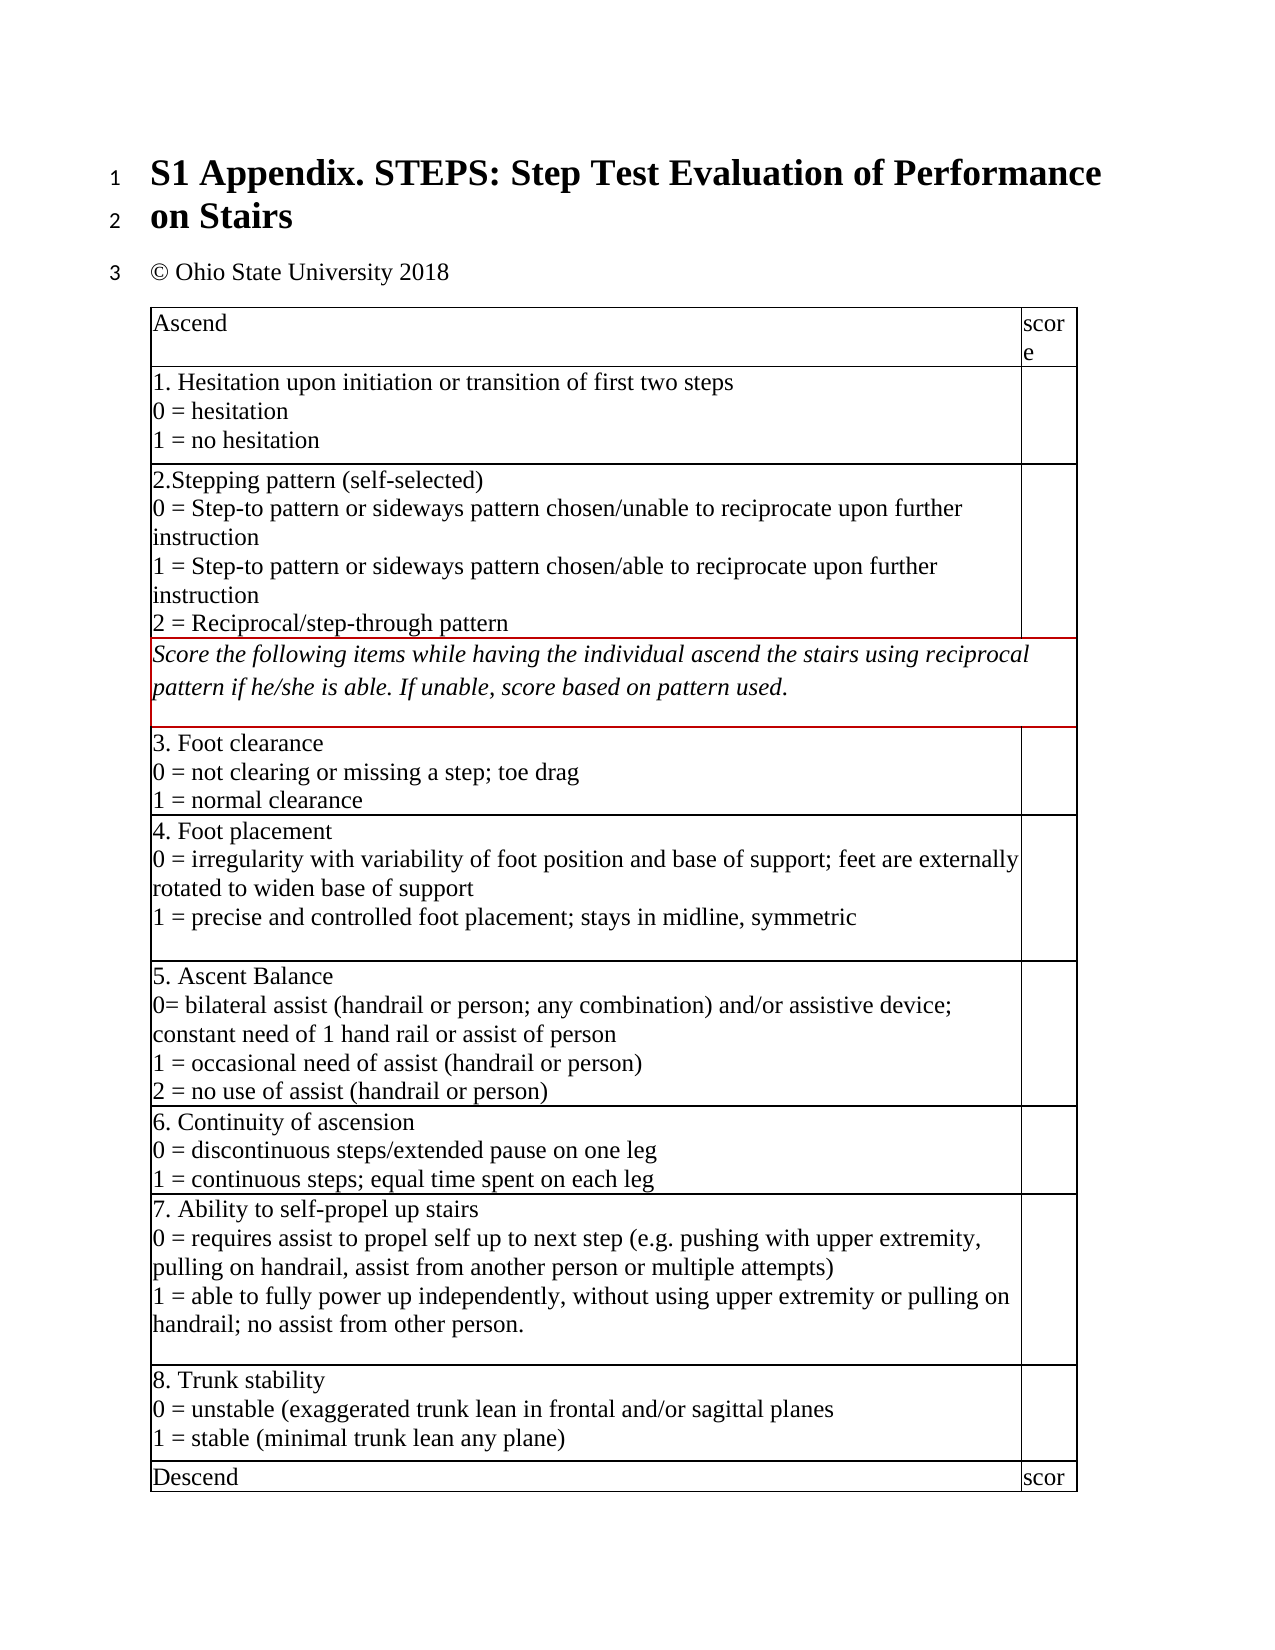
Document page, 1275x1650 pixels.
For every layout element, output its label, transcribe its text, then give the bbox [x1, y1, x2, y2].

table_cell 1. Hesitation upon initiation or transition of first two steps 0 = hesitation 1 = no hesitation [152, 367, 1021, 463]
table_header Ascend [152, 308, 1021, 366]
text © Ohio State University 2018 [150, 257, 1125, 286]
table_cell [1022, 962, 1076, 1105]
table_cell 7. Ability to self-propel up stairs 0 = requires assist to propel self up to next step (e.g. pushing with upper extremity, pulling on handrail, assist from another person or multiple attempts) 1 = able to fully power up independently, without using upper extremity or pulling on handrail; no assist from other person. [152, 1195, 1021, 1364]
table_cell 6. Continuity of ascension 0 = discontinuous steps/extended pause on one leg 1 = continuous steps; equal time spent on each leg [152, 1107, 1021, 1193]
table_cell [1022, 1366, 1076, 1460]
table_cell 2.Stepping pattern (self-selected) 0 = Step-to pattern or sideways pattern chosen/unable to reciprocate upon further instruction 1 = Step-to pattern or sideways pattern chosen/able to reciprocate upon further instruction 2 = Reciprocal/step-through pattern [152, 465, 1021, 637]
table_cell [1022, 816, 1076, 960]
table_cell Descend [152, 1462, 1021, 1491]
table_cell [1022, 1195, 1076, 1364]
table_cell [1022, 728, 1076, 814]
table_cell [1022, 465, 1076, 637]
table_cell 8. Trunk stability 0 = unstable (exaggerated trunk lean in frontal and/or sagittal planes 1 = stable (minimal trunk lean any plane) [152, 1366, 1021, 1460]
table_cell 5. Ascent Balance 0= bilateral assist (handrail or person; any combination) and/or assistive device; constant need of 1 hand rail or assist of person 1 = occasional need of assist (handrail or person) 2 = no use of assist (handrail or person) [152, 962, 1021, 1105]
table_cell [1022, 1107, 1076, 1193]
table_cell Score the following items while having the individual ascend the stairs using reciprocal pattern if he/she is able. If unable, score based on pattern used. [152, 639, 1076, 726]
table_header score [1022, 308, 1076, 366]
table_cell 4. Foot placement 0 = irregularity with variability of foot position and base of support; feet are externally rotated to widen base of support 1 = precise and controlled foot placement; stays in midline, symmetric [152, 816, 1021, 960]
table_cell 3. Foot clearance 0 = not clearing or missing a step; toe drag 1 = normal clearance [152, 728, 1021, 814]
table_cell [1022, 367, 1076, 463]
table_cell score [1022, 1462, 1076, 1491]
text S1 Appendix. STEPS: Step Test Evaluation of Performance on Stairs [150, 150, 1125, 236]
